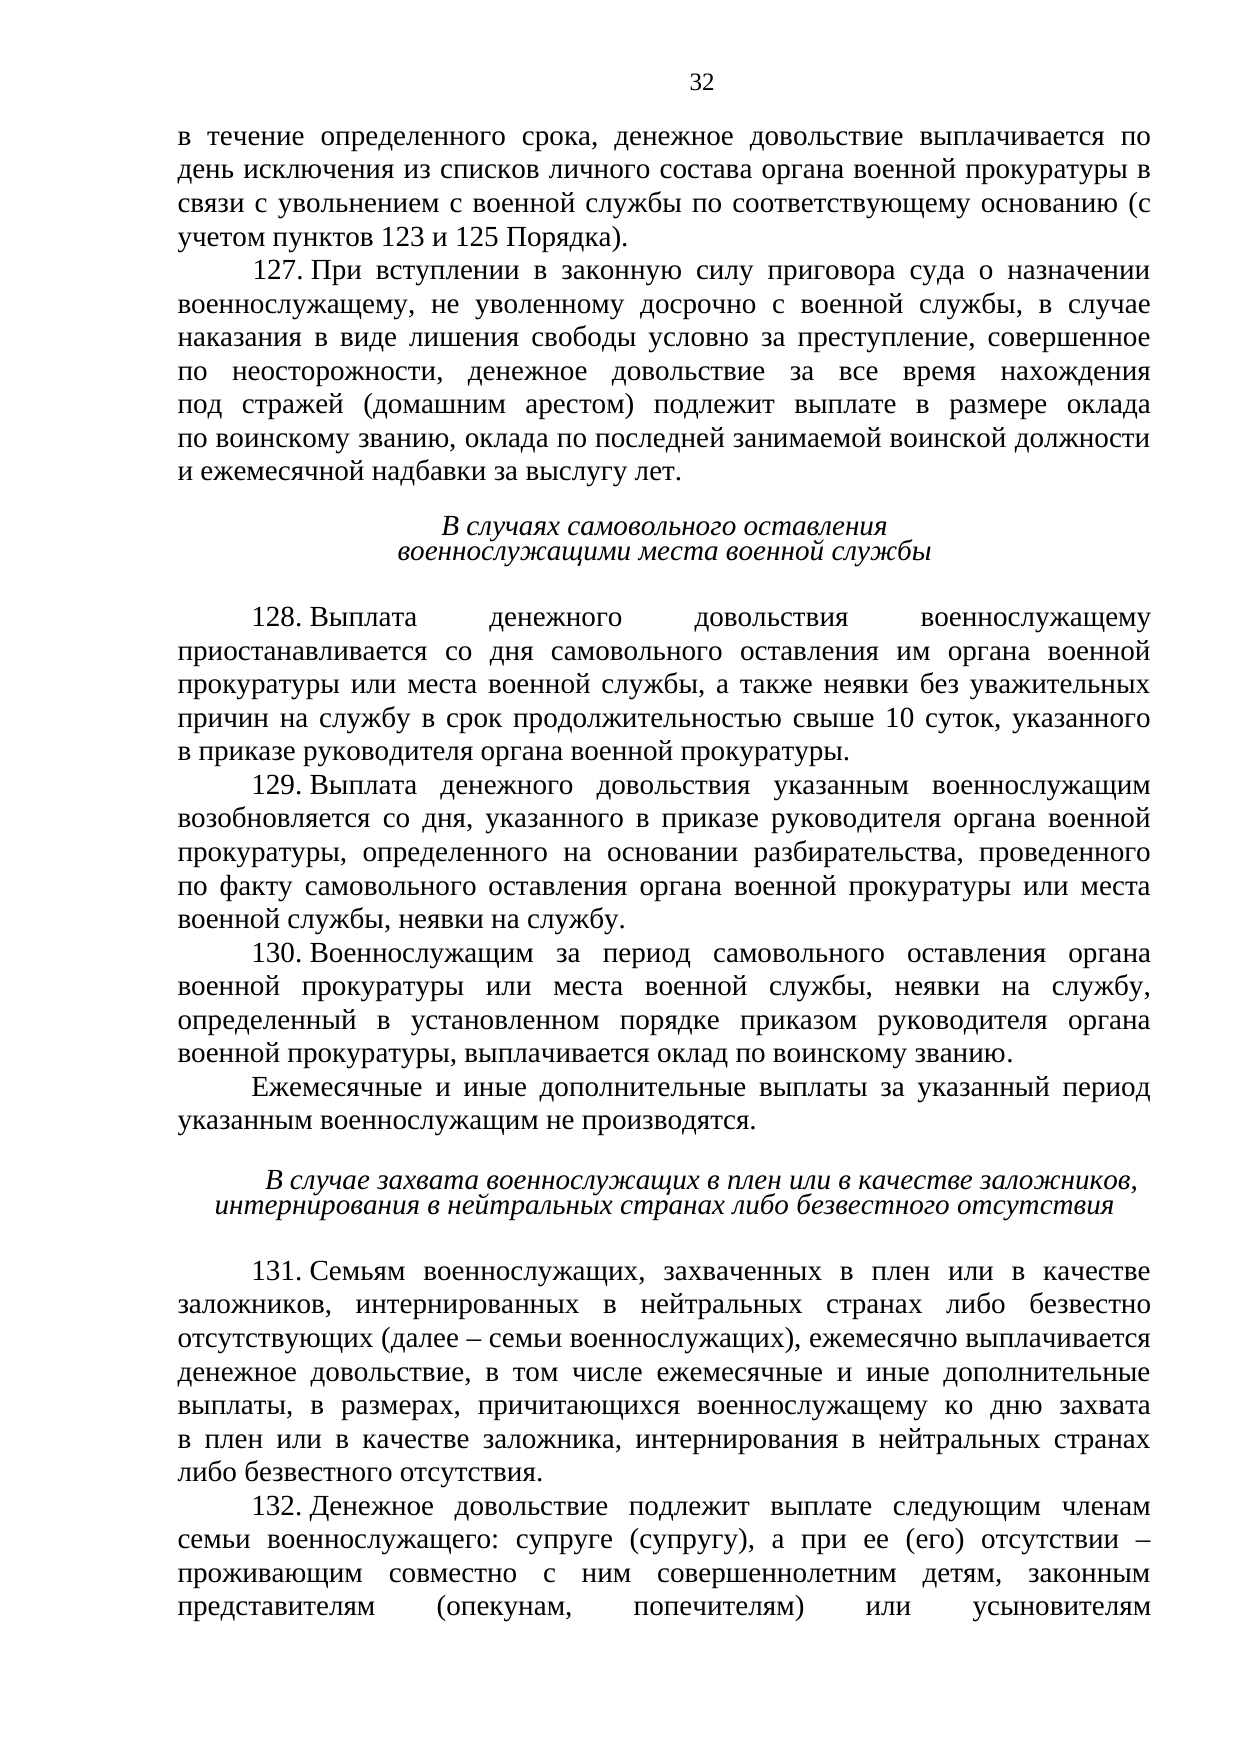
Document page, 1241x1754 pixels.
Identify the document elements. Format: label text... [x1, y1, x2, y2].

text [177, 1488, 1152, 1622]
subtitle В случаях самовольного оставления [177, 516, 1152, 541]
text 128. Выплата денежного довольствия военнослужащему приостанавливается со дня самовольного оставления им органа военной прокуратуры или места военной службы, а также неявки без уважительных причин на службу в срок продолжительностью свыше 10 суток, указанного в приказе руководителя органа военной прокуратуры. [177, 599, 1152, 767]
text 130. Военнослужащим за период самовольного оставления органа военной прокуратуры или места военной службы, неявки на службу, определенный в установленном порядке приказом руководителя органа военной прокуратуры, выплачивается оклад по воинскому званию. [177, 935, 1152, 1069]
text 131. Семьям военнослужащих, захваченных в плен или в качестве заложников, интернированных в нейтральных странах либо безвестно отсутствующих (далее – семьи военнослужащих), ежемесячно выплачивается денежное довольствие, в том числе ежемесячные и иные дополнительные выплаты, в размерах, причитающихся военнослужащему ко дню захвата в плен или в качестве заложника, интернирования в нейтральных странах либо безвестного отсутствия. [177, 1253, 1152, 1488]
subtitle В случае захвата военнослужащих в плен или в качестве заложников, интернирования в нейтральных странах либо безвестного отсутствия [177, 1169, 1152, 1219]
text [177, 118, 1152, 252]
subtitle военнослужащими места военной службы [177, 541, 1152, 566]
text 129. Выплата денежного довольствия указанным военнослужащим возобновляется со дня, указанного в приказе руководителя органа военной прокуратуры, определенного на основании разбирательства, проведенного по факту самовольного оставления органа военной прокуратуры или места военной службы, неявки на службу. [177, 767, 1152, 935]
text Ежемесячные и иные дополнительные выплаты за указанный период указанным военнослужащим не производятся. [177, 1069, 1152, 1136]
text 127. При вступлении в законную силу приговора суда о назначении военнослужащему, не уволенному досрочно с военной службы, в случае наказания в виде лишения свободы условно за преступление, совершенное по неосторожности, денежное довольствие за все время нахождения под стражей (домашним арестом) подлежит выплате в размере оклада по воинскому званию, оклада по последней занимаемой воинской должности и ежемесячной надбавки за выслугу лет. [177, 252, 1152, 487]
